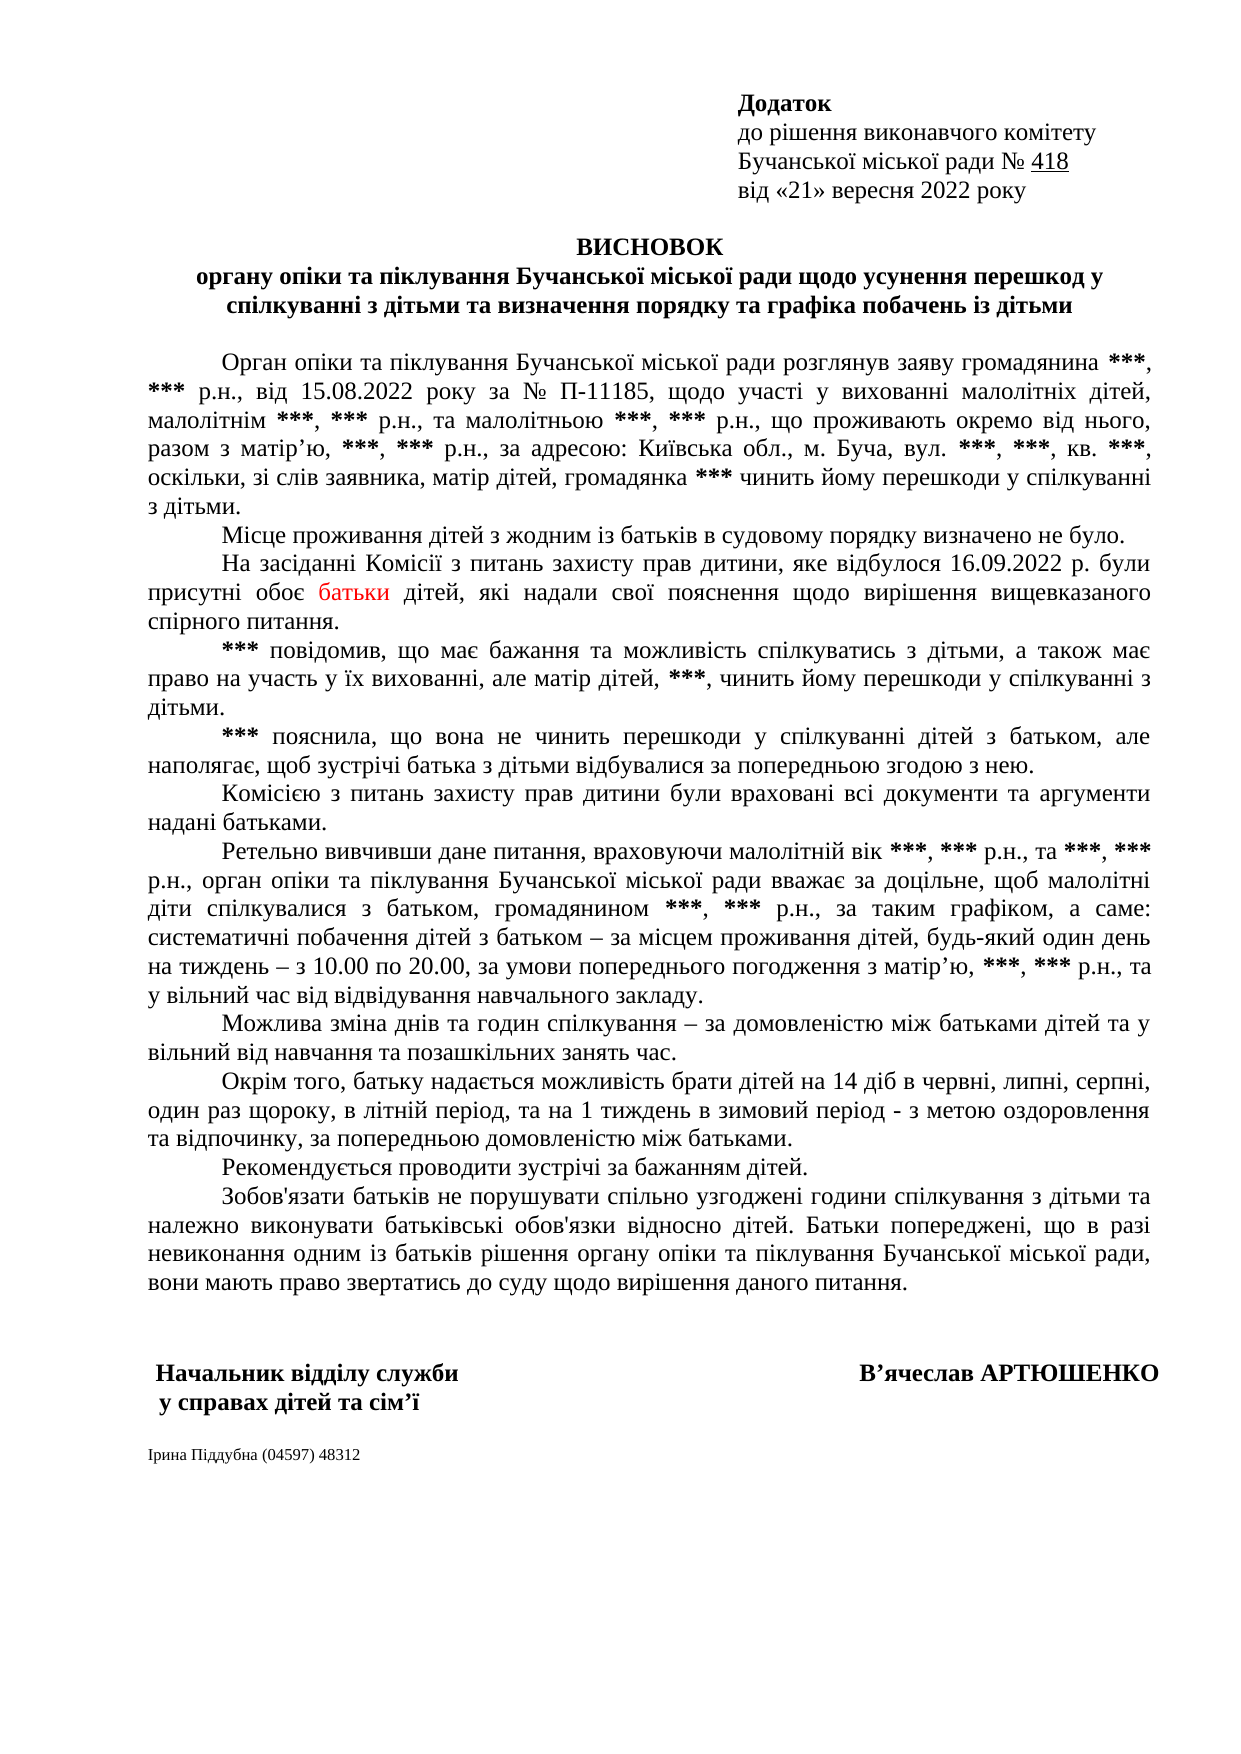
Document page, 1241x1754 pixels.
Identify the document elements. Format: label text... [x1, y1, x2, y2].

text Бучанської міської ради № 418 [738, 146, 1208, 175]
text до рішення виконавчого комітету [738, 117, 1152, 146]
text Рекомендується проводити зустрічі за бажанням дітей. [148, 1152, 1152, 1181]
text Можлива зміна днів та годин спілкування – за домовленістю між батьками дітей та у вільний від навчання та позашкільних занять час. [148, 1008, 1152, 1066]
text Зобов'язати батьків не порушувати спільно узгоджені години спілкування з дітьми та належно виконувати батьківські обов'язки відносно дітей. Батьки попереджені, що в разі невиконання одним із батьків рішення органу опіки та піклування Бучанської міської ради, вони мають право звертатись до суду щодо вирішення даного питання. [148, 1181, 1152, 1296]
text Орган опіки та піклування Бучанської міської ради розглянув заяву громадянина ***, *** р.н., від 15.08.2022 року за № П-11185, щодо участі у вихованні малолітніх дітей, малолітнім ***, *** р.н., та малолітньою ***, *** р.н., що проживають окремо від нього, разом з матір’ю, ***, *** р.н., за адресою: Київська обл., м. Буча, вул. ***, ***, кв. ***, оскільки, зі слів заявника, матір дітей, громадянка *** чинить йому перешкоди у спілкуванні з дітьми. [148, 347, 1152, 520]
table_header Начальник відділу служби у справах дітей та сім’ї [144, 1358, 657, 1416]
text *** пояснила, що вона не чинить перешкоди у спілкуванні дітей з батьком, але наполягає, щоб зустрічі батька з дітьми відбувалися за попередньою згодою з нею. [148, 721, 1152, 778]
table_header В’ячеслав АРТЮШЕНКО [657, 1358, 1171, 1416]
text На засіданні Комісії з питань захисту прав дитини, яке відбулося 16.09.2022 р. були присутні обоє батьки дітей, які надали свої пояснення щодо вирішення вищевказаного спірного питання. [148, 548, 1152, 635]
text Місце проживання дітей з жодним із батьків в судовому порядку визначено не було. [148, 520, 1152, 548]
text Комісією з питань захисту прав дитини були враховані всі документи та аргументи надані батьками. [148, 778, 1152, 836]
text Ірина Піддубна (04597) 48312 [148, 1444, 1152, 1464]
text Окрім того, батьку надається можливість брати дітей на 14 діб в червні, липні, серпні, один раз щороку, в літній період, та на 1 тиждень в зимовий період - з метою оздоровлення та відпочинку, за попередньою домовленістю між батьками. [148, 1066, 1152, 1152]
text Додаток [738, 88, 1152, 117]
text ВИСНОВОК [148, 232, 1152, 261]
text органу опіки та піклування Бучанської міської ради щодо усунення перешкод у спілкуванні з дітьми та визначення порядку та графіка побачень із дітьми [148, 261, 1152, 318]
text від «21» вересня 2022 року [738, 175, 1152, 203]
text *** повідомив, що має бажання та можливість спілкуватись з дітьми, а також має право на участь у їх вихованні, але матір дітей, ***, чинить йому перешкоди у спілкуванні з дітьми. [148, 635, 1152, 721]
text Ретельно вивчивши дане питання, враховуючи малолітній вік ***, *** р.н., та ***, *** р.н., орган опіки та піклування Бучанської міської ради вважає за доцільне, щоб малолітні діти спілкувалися з батьком, громадянином ***, *** р.н., за таким графіком, а саме: систематичні побачення дітей з батьком – за місцем проживання дітей, будь-який один день на тиждень – з 10.00 по 20.00, за умови попереднього погодження з матір’ю, ***, *** р.н., та у вільний час від відвідування навчального закладу. [148, 836, 1152, 1008]
